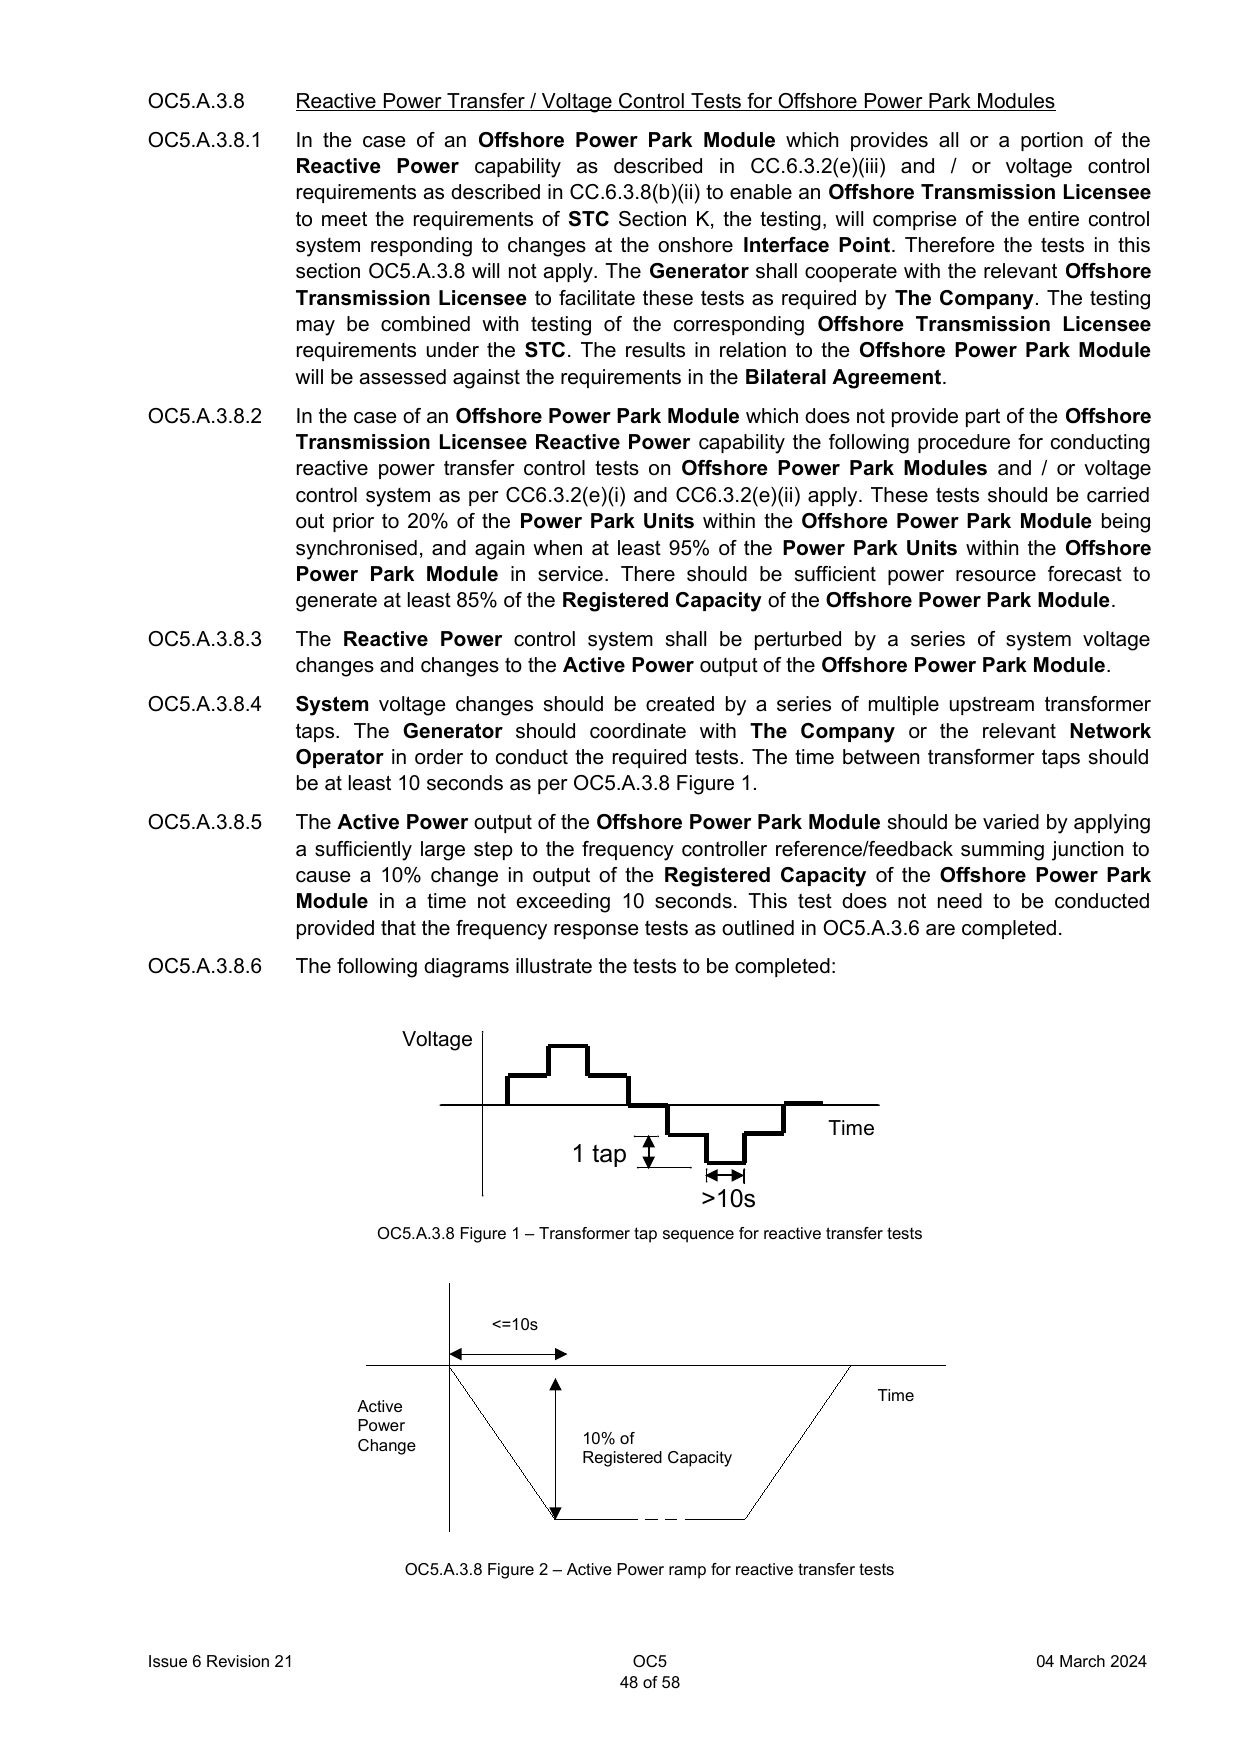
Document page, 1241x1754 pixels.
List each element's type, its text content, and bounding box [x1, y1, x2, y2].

text OC5.A.3.8.3 The Reactive Power control system shall be perturbed by a series of system voltage changes and changes to the Active Power output of the Offshore Power Park Module. [148, 627, 1152, 677]
text OC5.A.3.8.4 System voltage changes should be created by a series of multiple upstream transformer taps. The Generator should coordinate with The Company or the relevant Network Operator in order to conduct the required tests. The time between transformer taps should be at least 10 seconds as per OC5.A.3.8 Figure 1. [148, 692, 1152, 795]
text OC5.A.3.8.1 In the case of an Offshore Power Park Module which provides all or a portion of the Reactive Power capability as described in CC.6.3.2(e)(iii) and / or voltage control requirements as described in CC.6.3.8(b)(ii) to enable an Offshore Transmission Licensee to meet the requirements of STC Section K, the testing, will comprise of the entire control system responding to changes at the onshore Interface Point. Therefore the tests in this section OC5.A.3.8 will not apply. The Generator shall cooperate with the relevant Offshore Transmission Licensee to facilitate these tests as required by The Company. The testing may be combined with testing of the corresponding Offshore Transmission Licensee requirements under the STC. The results in relation to the Offshore Power Park Module will be assessed against the requirements in the Bilateral Agreement. [148, 127, 1152, 389]
text OC5.A.3.8.6 The following diagrams illustrate the tests to be completed: [148, 954, 1152, 978]
text OC5.A.3.8 Reactive Power Transfer / Voltage Control Tests for Offshore Power Park Modules [148, 89, 1152, 113]
text OC5.A.3.8.2 In the case of an Offshore Power Park Module which does not provide part of the Offshore Transmission Licensee Reactive Power capability the following procedure for conducting reactive power transfer control tests on Offshore Power Park Modules and / or voltage control system as per CC6.3.2(e)(i) and CC6.3.2(e)(ii) apply. These tests should be carried out prior to 20% of the Power Park Units within the Offshore Power Park Module being synchronised, and again when at least 95% of the Power Park Units within the Offshore Power Park Module in service. There should be sufficient power resource forecast to generate at least 85% of the Registered Capacity of the Offshore Power Park Module. [148, 403, 1152, 612]
text OC5.A.3.8.5 The Active Power output of the Offshore Power Park Module should be varied by applying a sufficiently large step to the frequency controller reference/feedback summing junction to cause a 10% change in output of the Registered Capacity of the Offshore Power Park Module in a time not exceeding 10 seconds. This test does not need to be conducted provided that the frequency response tests as outlined in OC5.A.3.6 are completed. [148, 810, 1152, 939]
text OC5.A.3.8 Figure 1 – Transformer tap sequence for reactive transfer tests [148, 1223, 1152, 1243]
text OC5.A.3.8 Figure 2 – Active Power ramp for reactive transfer tests [148, 1560, 1152, 1579]
